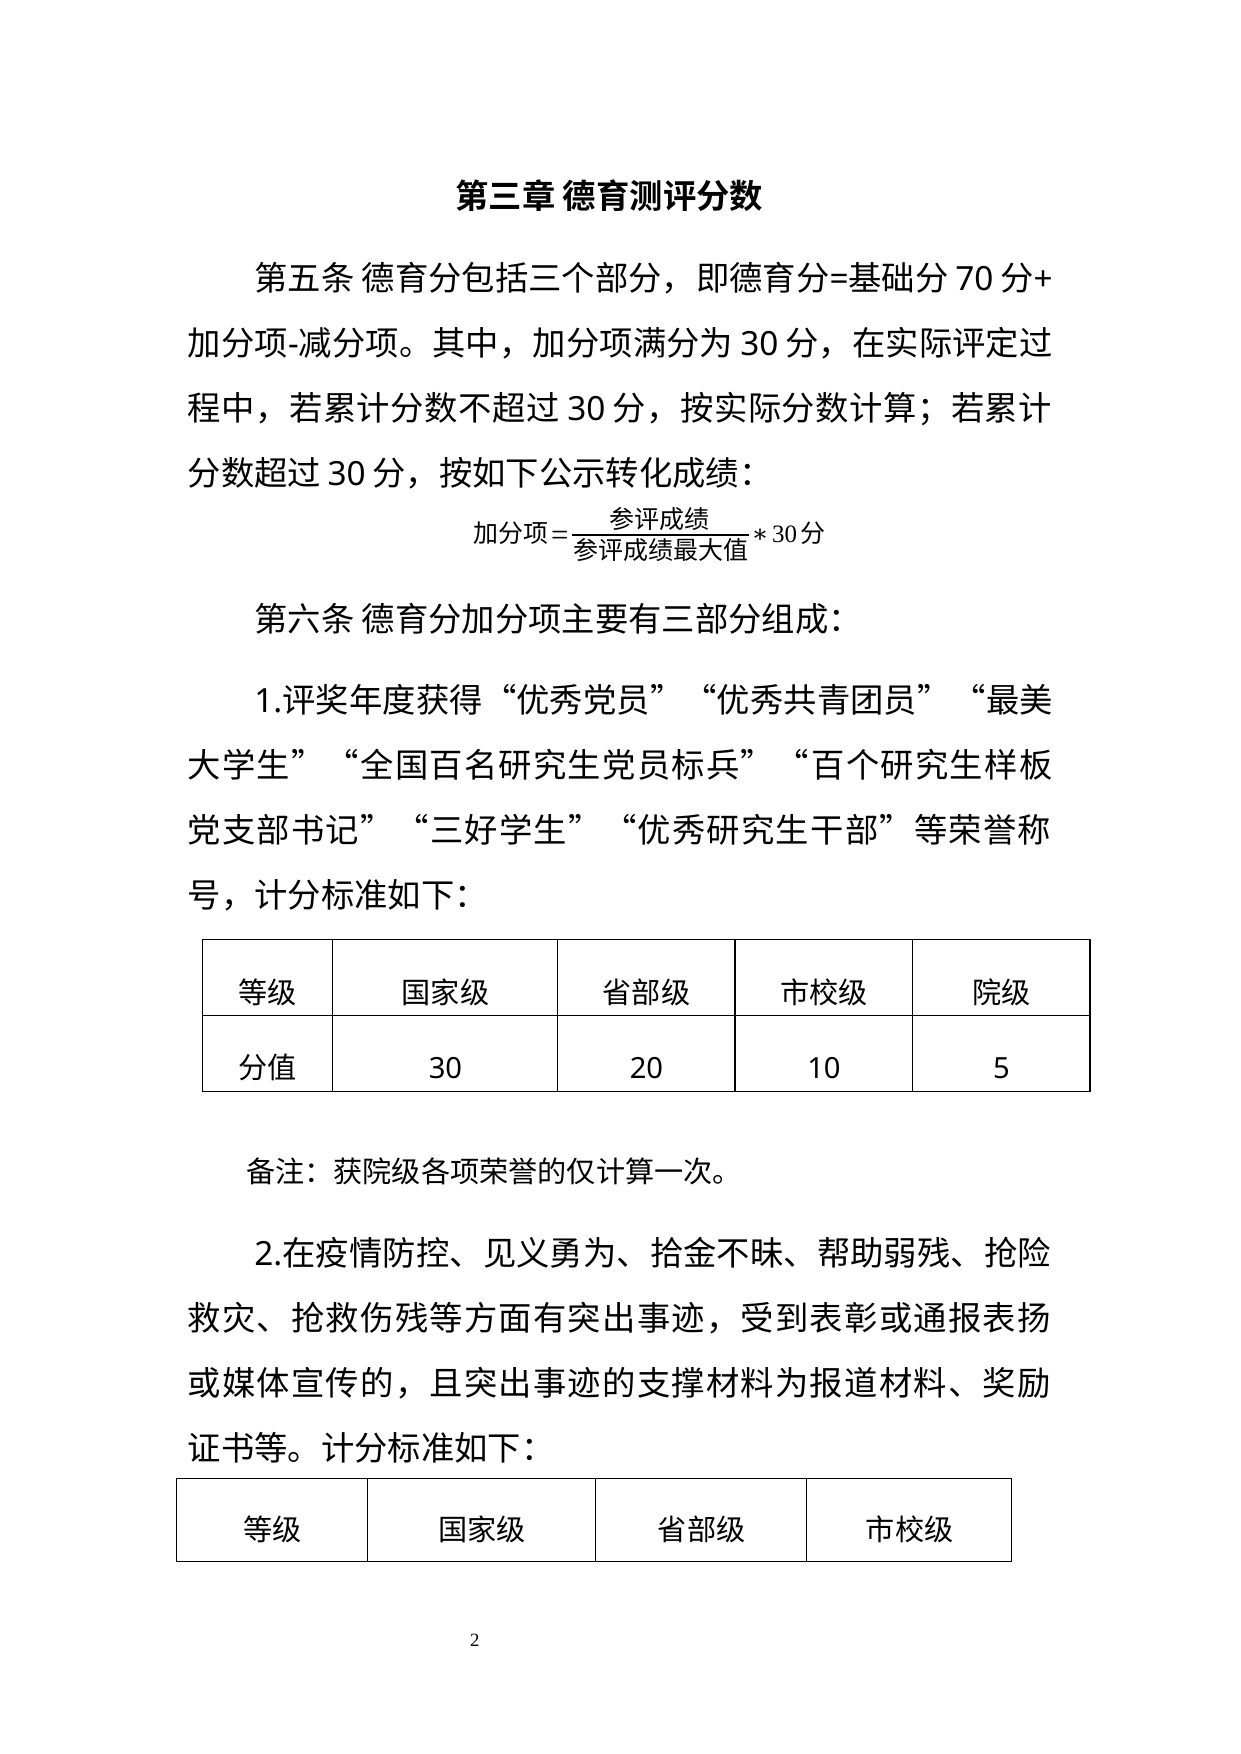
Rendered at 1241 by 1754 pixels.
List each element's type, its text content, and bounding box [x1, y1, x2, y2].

table_header 国家级 [333, 940, 557, 1015]
list 1.评奖年度获得“优秀党员”“优秀共青团员”“最美大学生”“全国百名研究生党员标兵”“百个研究生样板党支部书记”“三好学生”“优秀研究生干部”等荣誉称号，计分标准如下： [187, 666, 1053, 926]
table_header 等级 [177, 1479, 367, 1561]
table_cell 5 [913, 1016, 1089, 1091]
table_cell 20 [558, 1016, 734, 1091]
list 第五条 德育分包括三个部分，即德育分=基础分70分+加分项-减分项。其中，加分项满分为30分，在实际评定过程中，若累计分数不超过30分，按实际分数计算；若累计分数超过30分，按如下公示转化成绩： [187, 243, 1053, 503]
table_header 等级 [203, 940, 332, 1015]
table_header 市校级 [807, 1479, 1011, 1561]
table_header 省部级 [596, 1479, 806, 1561]
list 第六条 德育分加分项主要有三部分组成： [187, 584, 1053, 649]
list 备注：获院级各项荣誉的仅计算一次。 [187, 942, 1053, 1202]
table_header 市校级 [736, 940, 912, 1015]
table_header 省部级 [558, 940, 734, 1015]
list 2.在疫情防控、见义勇为、拾金不昧、帮助弱残、抢险救灾、抢救伤残等方面有突出事迹，受到表彰或通报表扬或媒体宣传的，且突出事迹的支撑材料为报道材料、奖励证书等。计分标准如下： [187, 1218, 1053, 1478]
list 第三章 德育测评分数 [187, 162, 1053, 227]
table_header 国家级 [368, 1479, 595, 1561]
table_header 院级 [913, 940, 1089, 1015]
table_cell 10 [736, 1016, 912, 1091]
table_cell 分值 [203, 1016, 332, 1091]
table_cell 30 [333, 1016, 557, 1091]
